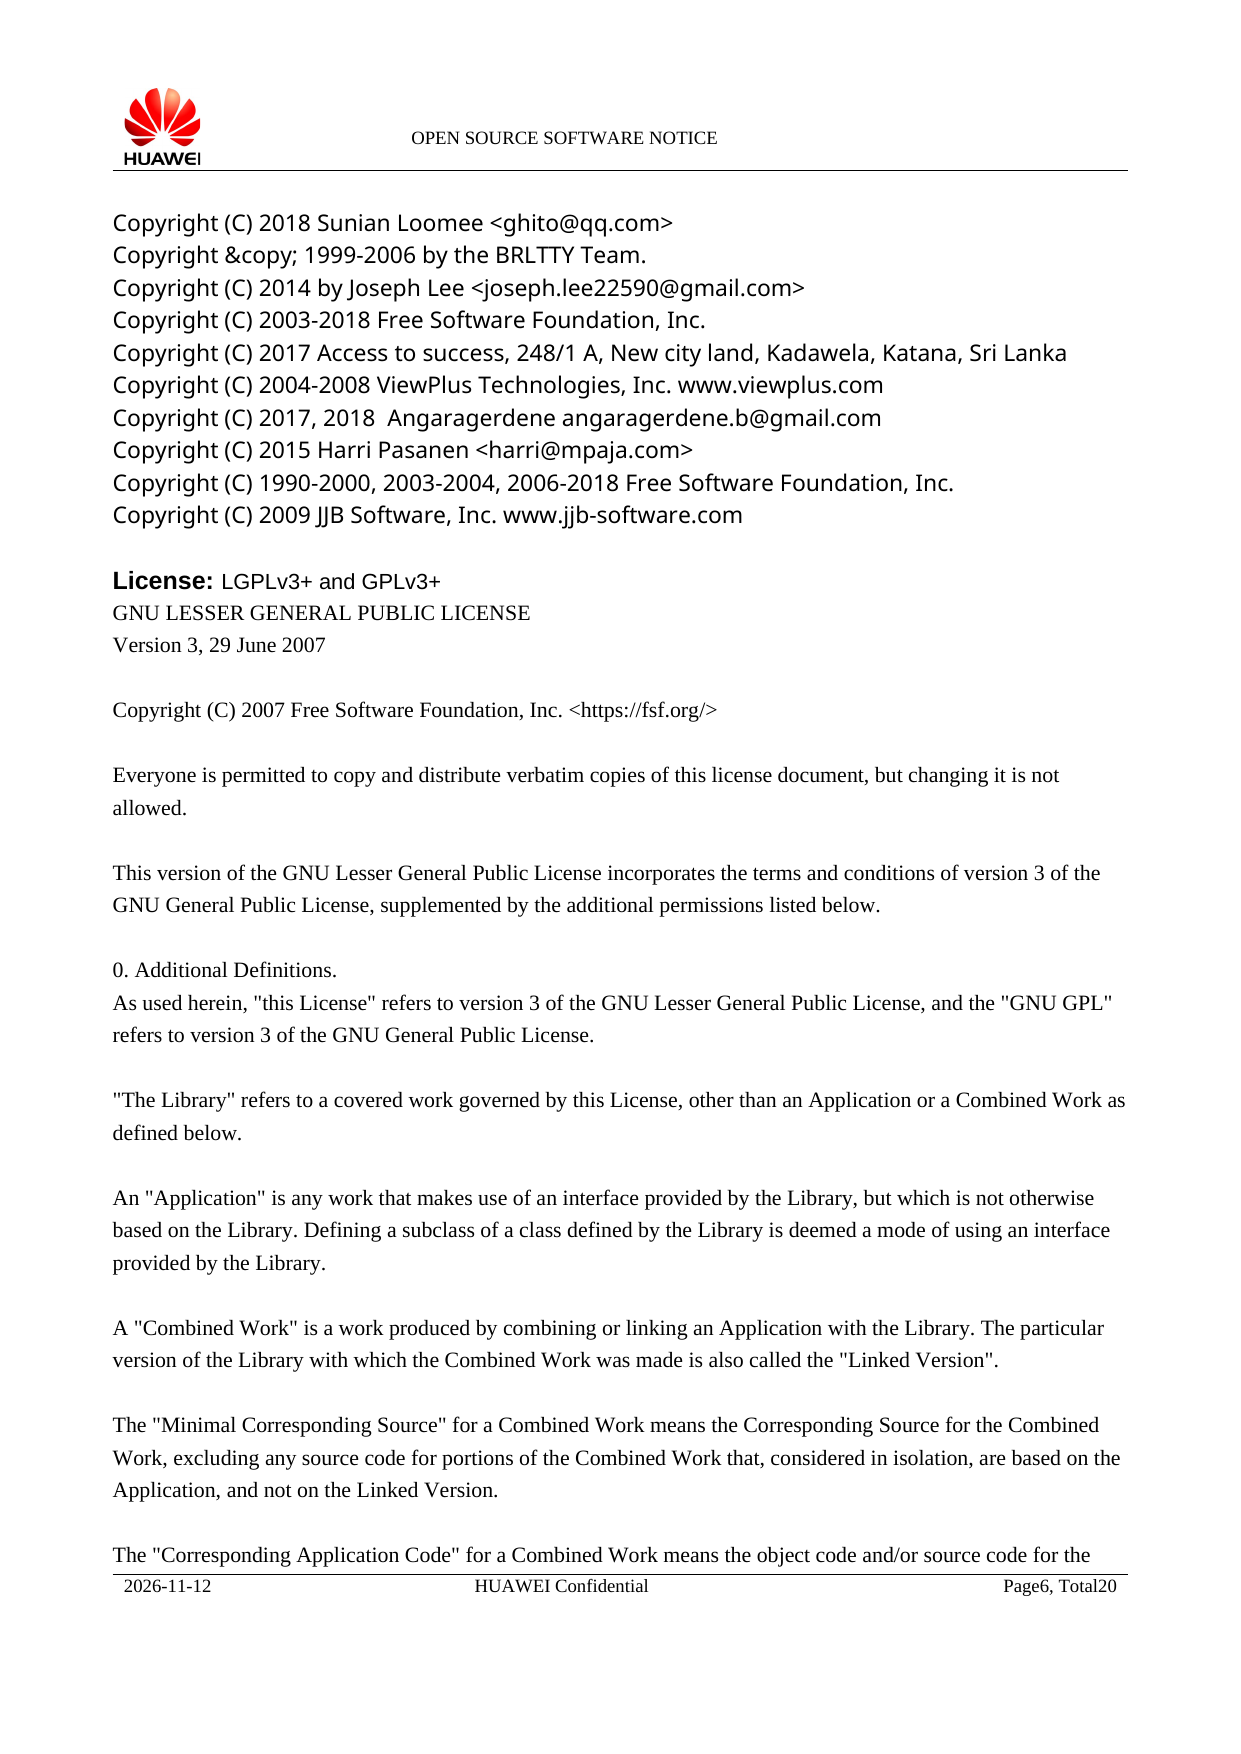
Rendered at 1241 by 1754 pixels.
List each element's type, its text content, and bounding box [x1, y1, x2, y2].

picture [124, 88, 201, 165]
text License: LGPLv3+ and GPLv3+ [112, 564, 1128, 596]
